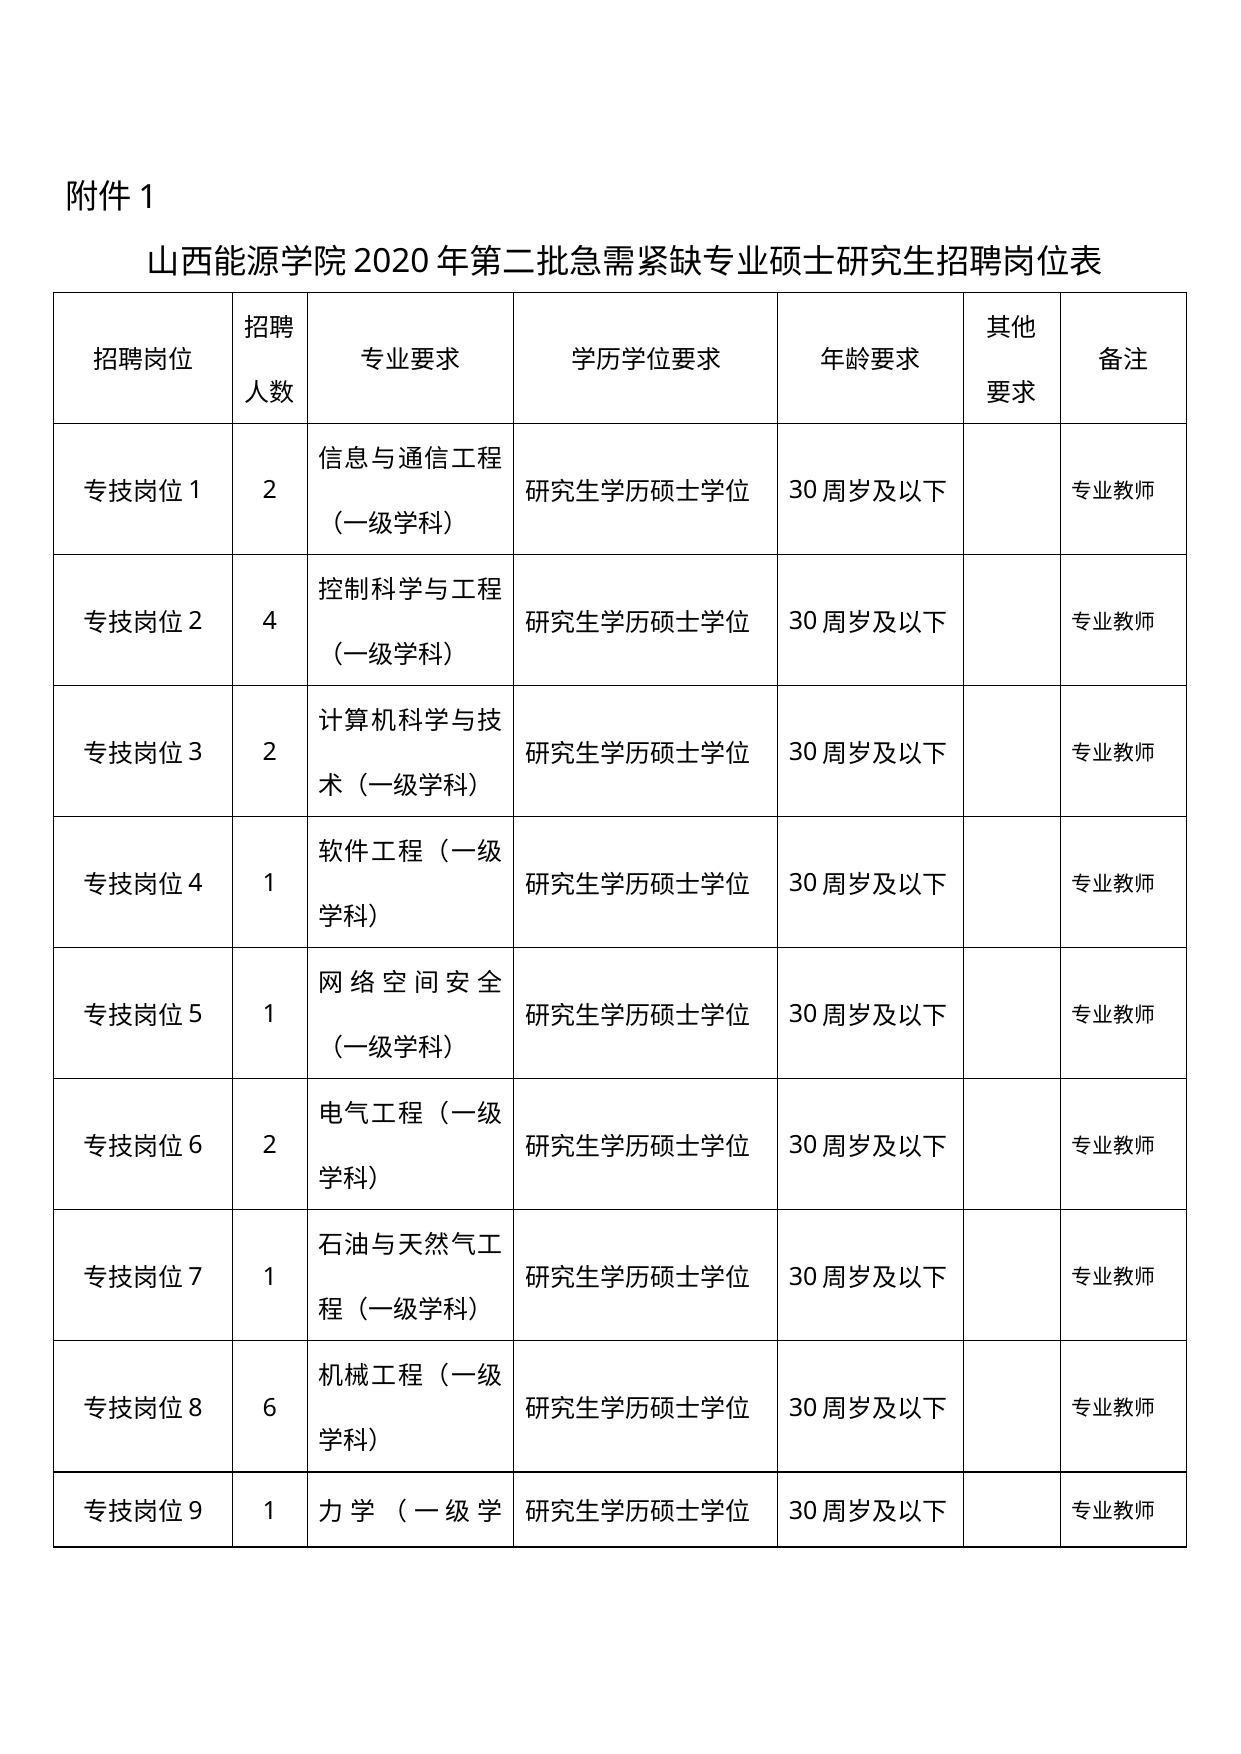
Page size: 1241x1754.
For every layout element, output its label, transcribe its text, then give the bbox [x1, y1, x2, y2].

table_cell 6 [233, 1341, 307, 1471]
table_cell [964, 1341, 1060, 1471]
table_cell 专技岗位2 [54, 555, 232, 685]
table_cell 30周岁及以下 [778, 817, 963, 947]
table_cell 2 [233, 686, 307, 816]
table_cell 力学（一级学科） [308, 1473, 513, 1546]
table_cell 其他要求 [964, 293, 1060, 423]
table_cell [964, 1079, 1060, 1209]
table_cell [964, 1210, 1060, 1340]
table_cell [964, 948, 1060, 1078]
table_cell 研究生学历硕士学位 [514, 817, 777, 947]
table_cell [964, 1473, 1060, 1546]
table_cell 研究生学历硕士学位 [514, 555, 777, 685]
table_cell 30周岁及以下 [778, 555, 963, 685]
table_cell 电气工程（一级学科） [308, 1079, 513, 1209]
table_cell 研究生学历硕士学位 [514, 424, 777, 554]
table_cell 1 [233, 817, 307, 947]
table_cell 研究生学历硕士学位 [514, 1341, 777, 1471]
table_cell 专业教师 [1061, 424, 1186, 554]
table_cell 1 [233, 1210, 307, 1340]
table_cell 专技岗位7 [54, 1210, 232, 1340]
table_cell 专技岗位9 [54, 1473, 232, 1546]
table_cell 30周岁及以下 [778, 686, 963, 816]
table_cell 信息与通信工程（一级学科） [308, 424, 513, 554]
table_cell 2 [233, 1079, 307, 1209]
table_cell 30周岁及以下 [778, 424, 963, 554]
table_cell 1 [233, 1473, 307, 1546]
table_cell 研究生学历硕士学位 [514, 1079, 777, 1209]
table_cell [964, 555, 1060, 685]
table_cell 专技岗位6 [54, 1079, 232, 1209]
table_cell 软件工程（一级学科） [308, 817, 513, 947]
table_cell 专业教师 [1061, 686, 1186, 816]
table_cell 1 [233, 948, 307, 1078]
table_cell 备注 [1061, 293, 1186, 423]
table_cell 专业教师 [1061, 555, 1186, 685]
table_cell 研究生学历硕士学位 [514, 1210, 777, 1340]
table_cell [964, 817, 1060, 947]
table_cell 研究生学历硕士学位 [514, 948, 777, 1078]
table_cell 招聘人数 [233, 293, 307, 423]
table_cell 学历学位要求 [514, 293, 777, 423]
table_cell 2 [233, 424, 307, 554]
table_cell 计算机科学与技术（一级学科） [308, 686, 513, 816]
table_cell 研究生学历硕士学位 [514, 1473, 777, 1546]
table_cell 30周岁及以下 [778, 948, 963, 1078]
table_cell 专技岗位3 [54, 686, 232, 816]
table_cell 控制科学与工程（一级学科） [308, 555, 513, 685]
table_cell 招聘岗位 [54, 293, 232, 423]
table_cell 专业教师 [1061, 1473, 1186, 1546]
table_cell 专业教师 [1061, 817, 1186, 947]
table_cell 年龄要求 [778, 293, 963, 423]
table_cell 专业教师 [1061, 1341, 1186, 1471]
table_header 附件1 山西能源学院2020年第二批急需紧缺专业硕士研究生招聘岗位表 [54, 162, 1187, 292]
table_cell 研究生学历硕士学位 [514, 686, 777, 816]
table_cell 30周岁及以下 [778, 1079, 963, 1209]
table_cell 专技岗位5 [54, 948, 232, 1078]
table_cell 专业教师 [1061, 1210, 1186, 1340]
table_cell 专技岗位1 [54, 424, 232, 554]
table_cell 网络空间安全（一级学科） [308, 948, 513, 1078]
table_cell 专业教师 [1061, 948, 1186, 1078]
table_cell 专技岗位4 [54, 817, 232, 947]
table_cell 30周岁及以下 [778, 1210, 963, 1340]
table_cell 专业教师 [1061, 1079, 1186, 1209]
table_cell 4 [233, 555, 307, 685]
table_cell 石油与天然气工程（一级学科） [308, 1210, 513, 1340]
table_cell 30周岁及以下 [778, 1341, 963, 1471]
table_cell 专业要求 [308, 293, 513, 423]
table_cell 专技岗位8 [54, 1341, 232, 1471]
table_cell 30周岁及以下 [778, 1473, 963, 1546]
table_cell 机械工程（一级学科） [308, 1341, 513, 1471]
table_cell [964, 686, 1060, 816]
table_cell [964, 424, 1060, 554]
